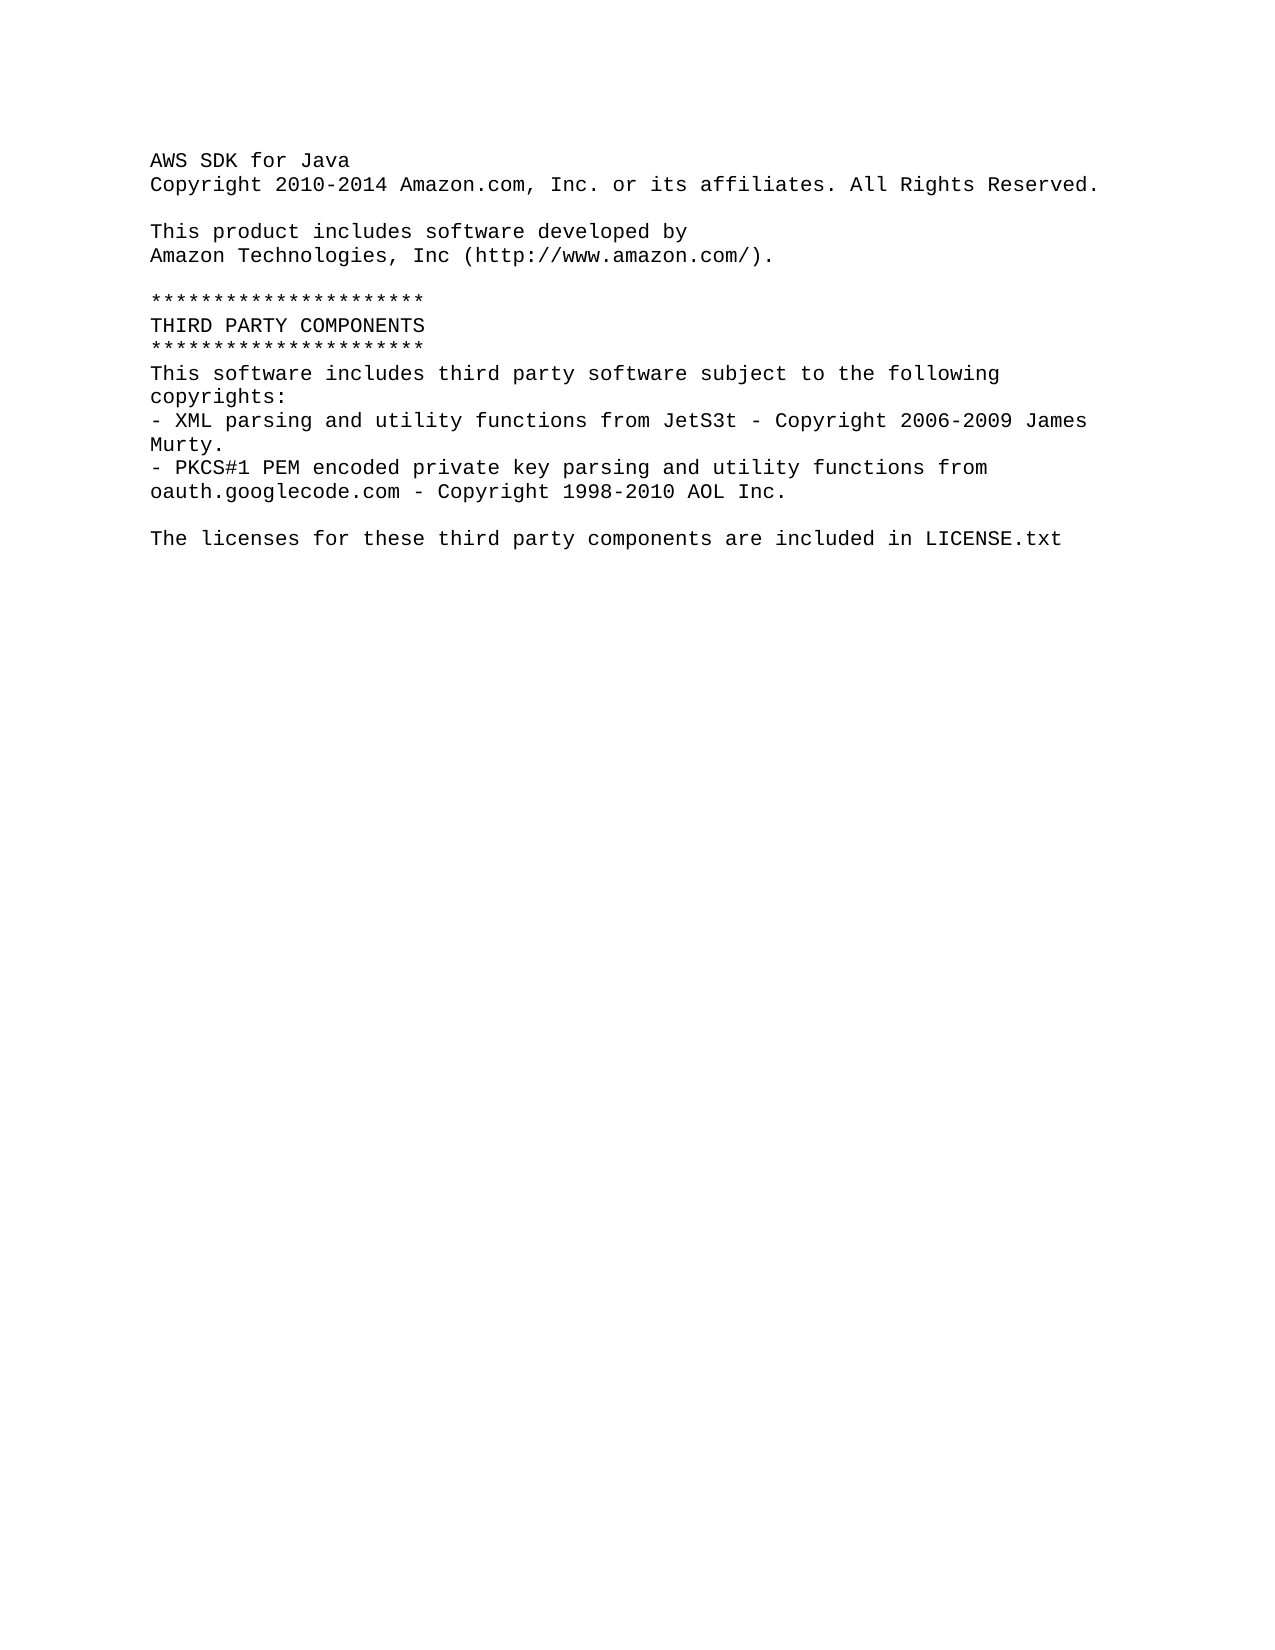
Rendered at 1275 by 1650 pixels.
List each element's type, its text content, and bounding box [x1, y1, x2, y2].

text This product includes software developed by [150, 221, 1125, 244]
text The licenses for these third party components are included in LICENSE.txt [150, 528, 1125, 552]
text ********************** [150, 339, 1125, 363]
text - XML parsing and utility functions from JetS3t - Copyright 2006-2009 James Murty. [150, 410, 1125, 457]
text Copyright 2010-2014 Amazon.com, Inc. or its affiliates. All Rights Reserved. [150, 174, 1125, 197]
text ********************** [150, 292, 1125, 316]
text Amazon Technologies, Inc (http://www.amazon.com/). [150, 244, 1125, 268]
text THIRD PARTY COMPONENTS [150, 316, 1125, 339]
text This software includes third party software subject to the following copyrights: [150, 363, 1125, 410]
text - PKCS#1 PEM encoded private key parsing and utility functions from oauth.googlecode.com - Copyright 1998-2010 AOL Inc. [150, 457, 1125, 505]
text AWS SDK for Java [150, 150, 1125, 174]
